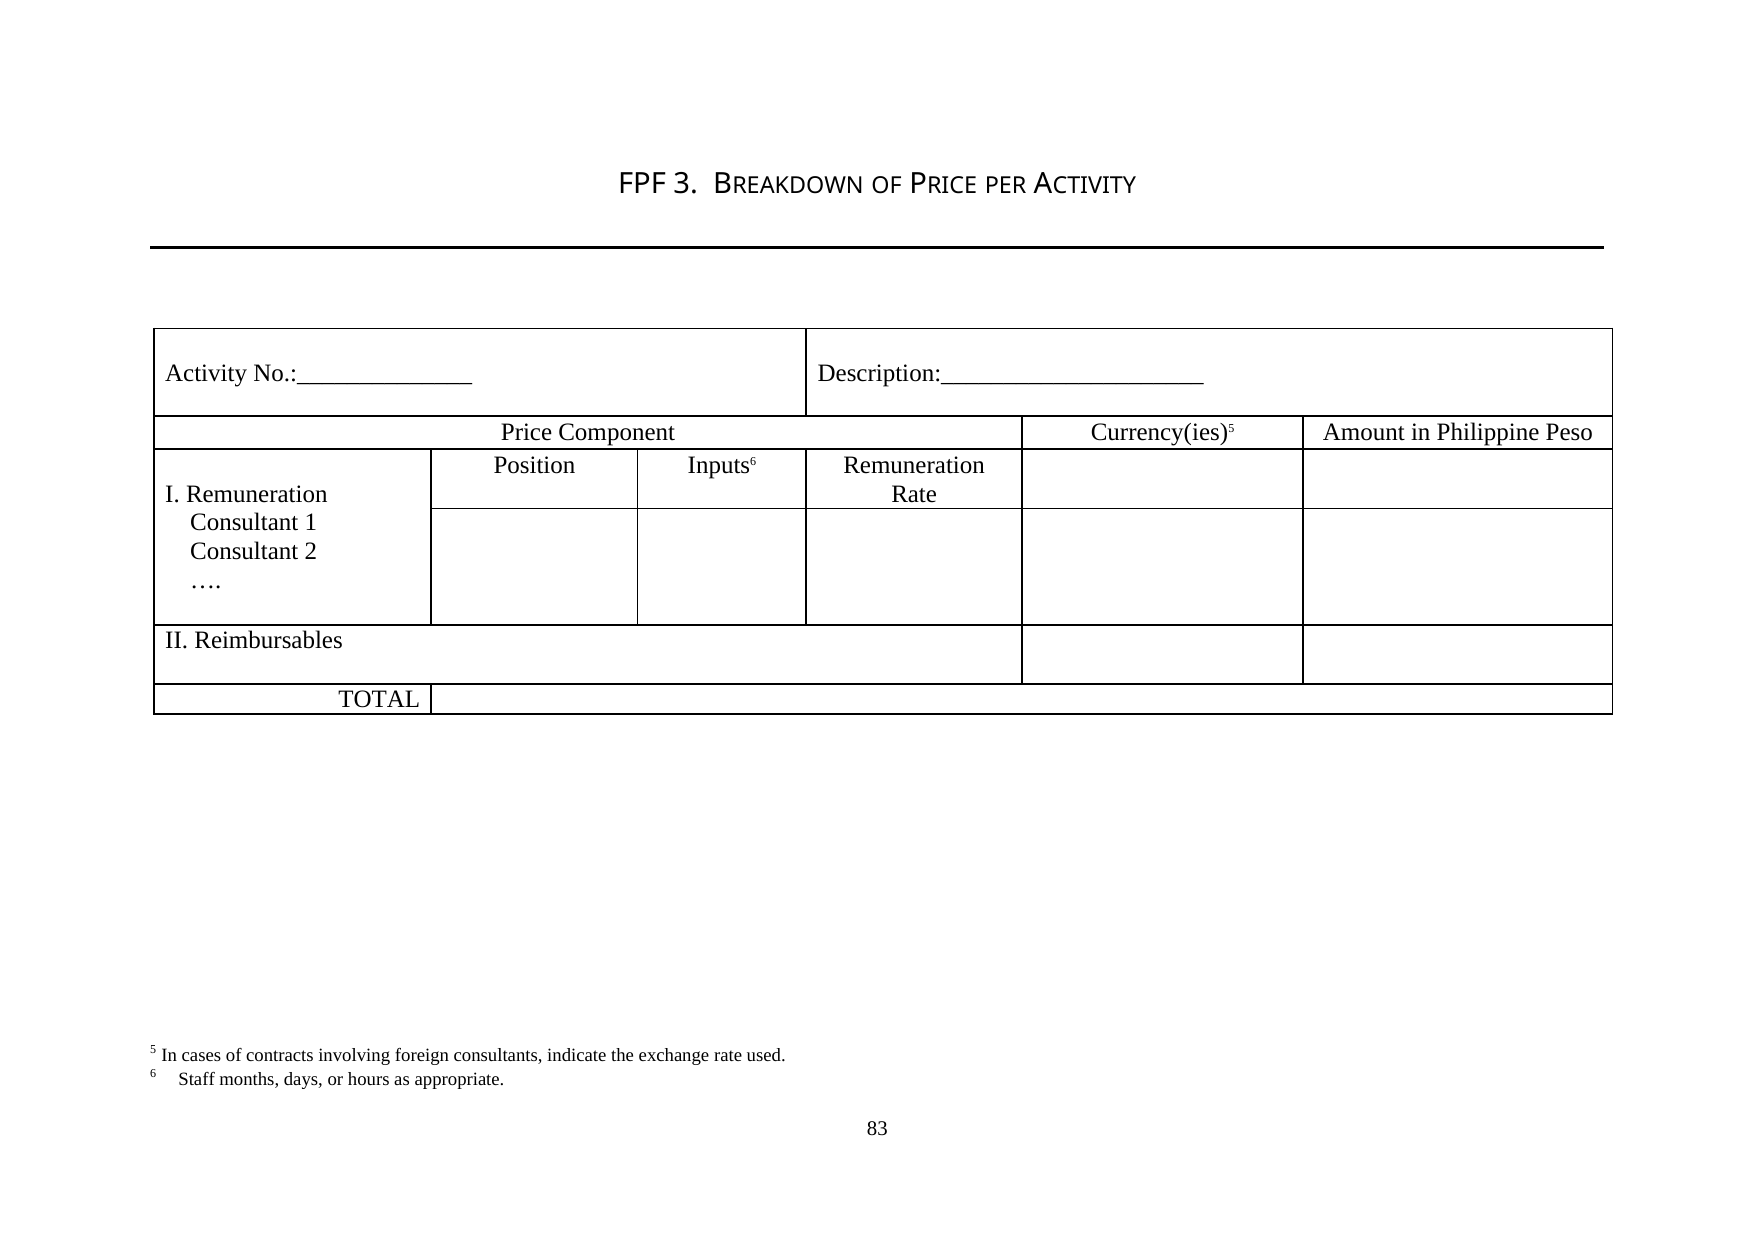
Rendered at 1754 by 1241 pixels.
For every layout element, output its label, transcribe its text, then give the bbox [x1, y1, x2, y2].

table_cell Amount in Philippine Peso [1304, 417, 1612, 448]
table_cell Position [432, 450, 637, 507]
table_header Activity No.:______________ [155, 329, 805, 415]
table_cell [807, 509, 1021, 624]
table_header Description:_____________________ [807, 329, 1612, 415]
table_cell Currency(ies) [1023, 417, 1302, 448]
table_cell [1023, 509, 1302, 624]
table_cell I. Remuneration Consultant 1 Consultant 2 …. [155, 450, 430, 624]
table_cell [432, 509, 637, 624]
table_cell TOTAL [155, 685, 430, 713]
table_cell [432, 685, 1612, 713]
table_cell [1304, 450, 1612, 507]
table_cell Inputs [638, 450, 805, 507]
table_cell II. Reimbursables [155, 626, 1021, 683]
table_cell Price Component [155, 417, 1021, 448]
table_cell [1304, 626, 1612, 683]
table_cell [1304, 509, 1612, 624]
table_cell [638, 509, 805, 624]
table_cell [1023, 626, 1302, 683]
table_cell Remuneration Rate [807, 450, 1021, 507]
table_cell [1023, 450, 1302, 507]
subtitle FPF 3. Breakdown of Price per Activity [150, 162, 1604, 202]
